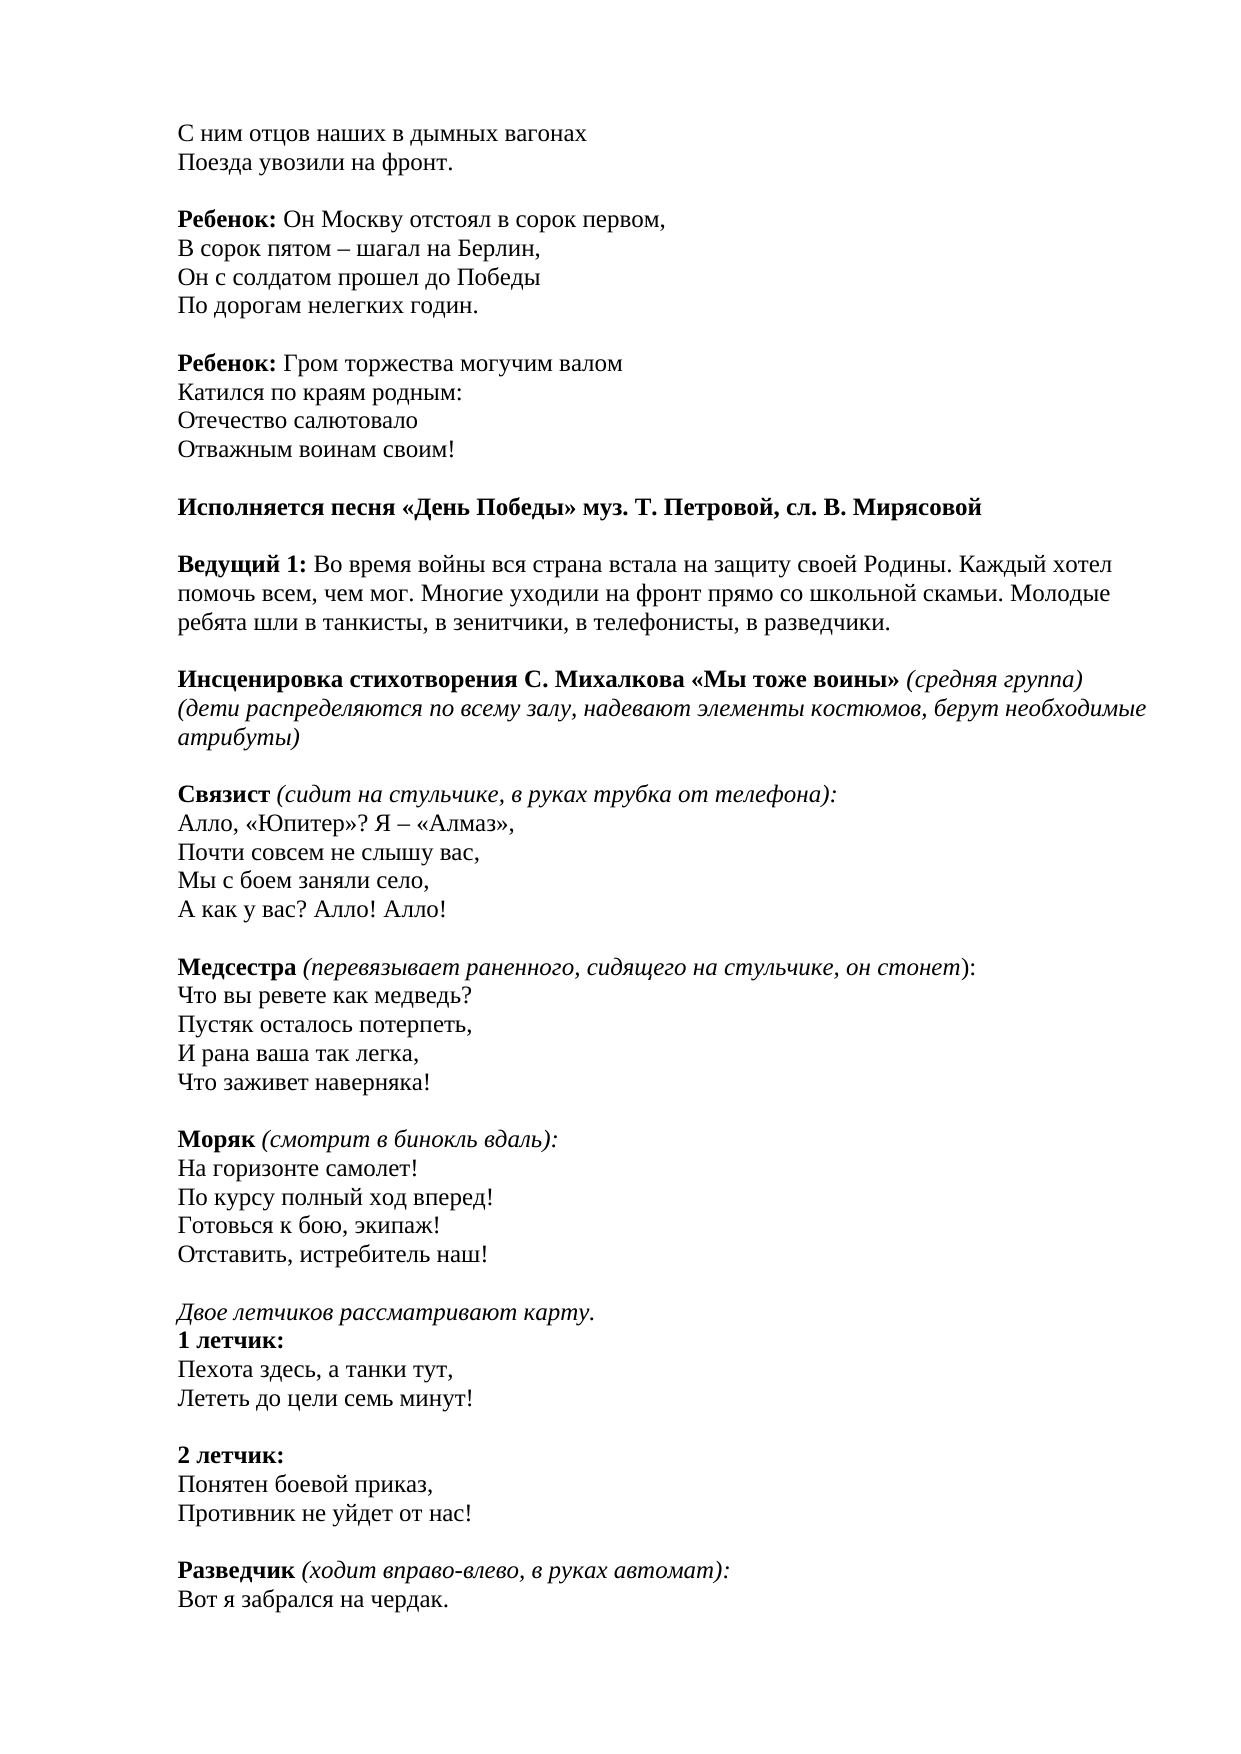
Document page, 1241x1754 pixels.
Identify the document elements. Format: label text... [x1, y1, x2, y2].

text Противник не уйдет от нас! [177, 1498, 1152, 1527]
text Мы с боем заняли село, [177, 866, 1152, 894]
text Отставить, истребитель наш! [177, 1239, 1152, 1268]
text По курсу полный ход вперед! [177, 1182, 1152, 1211]
text Ребенок: Он Москву отстоял в сорок первом, [177, 204, 1152, 233]
text Понятен боевой приказ, [177, 1469, 1152, 1498]
text И рана ваша так легка, [177, 1038, 1152, 1067]
text Ребенок: Гром торжества могучим валом [177, 348, 1152, 377]
text А как у вас? Алло! Алло! [177, 894, 1152, 923]
text Алло, «Юпитер»? Я – «Алмаз», [177, 808, 1152, 837]
text Что заживет наверняка! [177, 1067, 1152, 1096]
text Медсестра (перевязывает раненного, сидящего на стульчике, он стонет): [177, 952, 1152, 981]
text В сорок пятом – шагал на Берлин, [177, 233, 1152, 262]
text Ведущий 1: Во время войны вся страна встала на защиту своей Родины. Каждый хотел помочь всем, чем мог. Многие уходили на фронт прямо со школьной скамьи. Молодые ребята шли в танкисты, в зенитчики, в телефонисты, в разведчики. [177, 549, 1152, 636]
text По дорогам нелегких годин. [177, 291, 1152, 319]
text Пехота здесь, а танки тут, [177, 1354, 1152, 1383]
text Связист (сидит на стульчике, в руках трубка от телефона): [177, 779, 1152, 808]
text Он с солдатом прошел до Победы [177, 262, 1152, 291]
text Отважным воинам своим! [177, 434, 1152, 463]
text 1 летчик: [177, 1326, 1152, 1354]
text Лететь до цели семь минут! [177, 1383, 1152, 1412]
text Вот я забрался на чердак. [177, 1584, 1152, 1613]
text Инсценировка стихотворения С. Михалкова «Мы тоже воины» (средняя группа) [177, 664, 1152, 693]
text Почти совсем не слышу вас, [177, 837, 1152, 866]
text На горизонте самолет! [177, 1153, 1152, 1182]
text Отечество салютовало [177, 406, 1152, 434]
text Поезда увозили на фронт. [177, 147, 1152, 176]
text Моряк (смотрит в бинокль вдаль): [177, 1124, 1152, 1153]
text Катился по краям родным: [177, 377, 1152, 406]
text С ним отцов наших в дымных вагонах [177, 118, 1152, 147]
text Двое летчиков рассматривают карту. [177, 1297, 1152, 1326]
text Пустяк осталось потерпеть, [177, 1009, 1152, 1038]
text Исполняется песня «День Победы» муз. Т. Петровой, сл. В. Мирясовой [177, 492, 1152, 521]
text Разведчик (ходит вправо-влево, в руках автомат): [177, 1556, 1152, 1584]
text 2 летчик: [177, 1441, 1152, 1469]
text Готовься к бою, экипаж! [177, 1211, 1152, 1239]
text Что вы ревете как медведь? [177, 981, 1152, 1009]
text (дети распределяются по всему залу, надевают элементы костюмов, берут необходимые атрибуты) [177, 693, 1152, 751]
